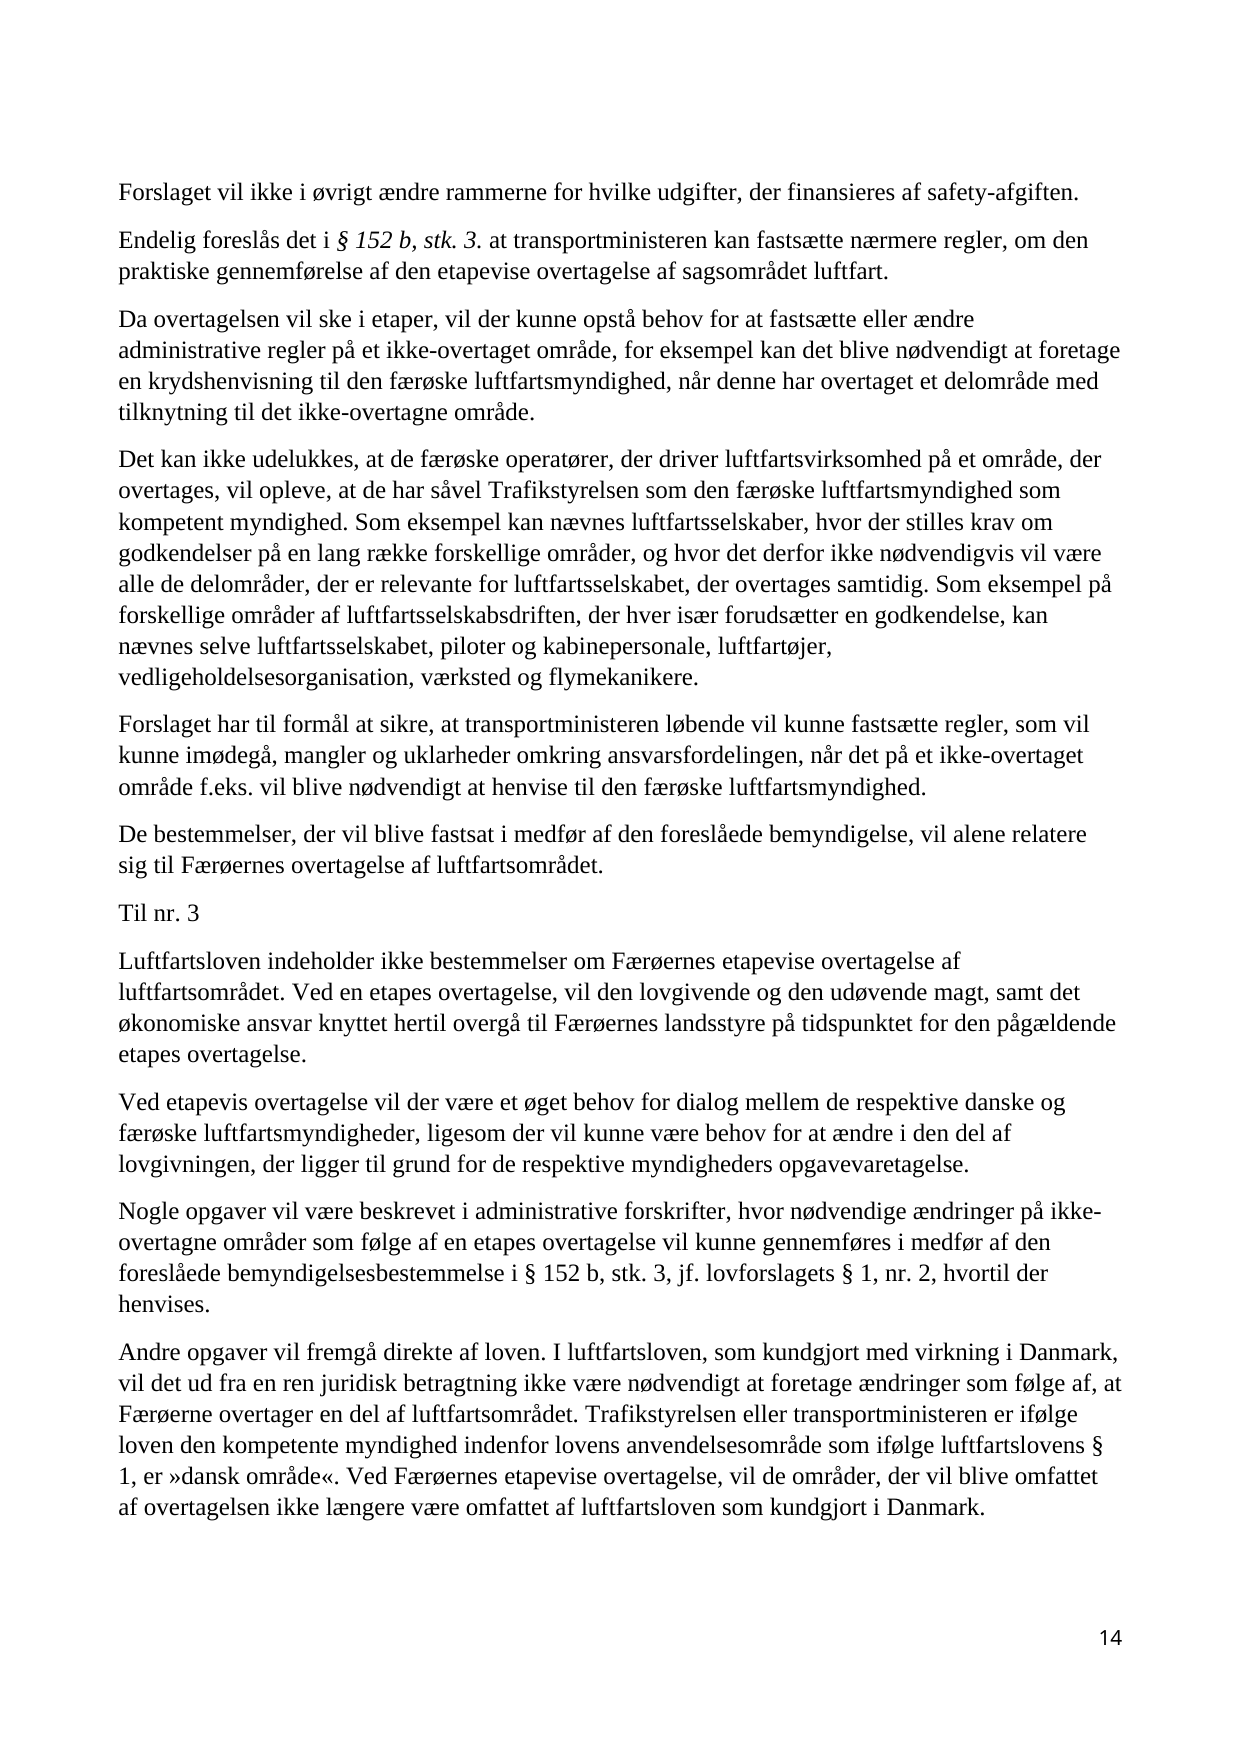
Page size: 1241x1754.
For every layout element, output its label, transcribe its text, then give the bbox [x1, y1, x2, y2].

text Det kan ikke udelukkes, at de færøske operatører, der driver luftfartsvirksomhed på et område, der overtages, vil opleve, at de har såvel Trafikstyrelsen som den færøske luftfartsmyndighed som kompetent myndighed. Som eksempel kan nævnes luftfartsselskaber, hvor der stilles krav om godkendelser på en lang række forskellige områder, og hvor det derfor ikke nødvendigvis vil være alle de delområder, der er relevante for luftfartsselskabet, der overtages samtidig. Som eksempel på forskellige områder af luftfartsselskabsdriften, der hver især forudsætter en godkendelse, kan nævnes selve luftfartsselskabet, piloter og kabinepersonale, luftfartøjer, vedligeholdelsesorganisation, værksted og flymekanikere. [118, 444, 1122, 691]
text Da overtagelsen vil ske i etaper, vil der kunne opstå behov for at fastsætte eller ændre administrative regler på et ikke-overtaget område, for eksempel kan det blive nødvendigt at foretage en krydshenvisning til den færøske luftfartsmyndighed, når denne har overtaget et delområde med tilknytning til det ikke-overtagne område. [118, 304, 1122, 426]
text Luftfartsloven indeholder ikke bestemmelser om Færøernes etapevise overtagelse af luftfartsområdet. Ved en etapes overtagelse, vil den lovgivende og den udøvende magt, samt det økonomiske ansvar knyttet hertil overgå til Færøernes landsstyre på tidspunktet for den pågældende etapes overtagelse. [118, 946, 1122, 1068]
text Ved etapevis overtagelse vil der være et øget behov for dialog mellem de respektive danske og færøske luftfartsmyndigheder, ligesom der vil kunne være behov for at ændre i den del af lovgivningen, der ligger til grund for de respektive myndigheders opgavevaretagelse. [118, 1087, 1122, 1177]
text Nogle opgaver vil være beskrevet i administrative forskrifter, hvor nødvendige ændringer på ikke-overtagne områder som følge af en etapes overtagelse vil kunne gennemføres i medfør af den foreslåede bemyndigelsesbestemmelse i § 152 b, stk. 3, jf. lovforslagets § 1, nr. 2, hvortil der henvises. [118, 1196, 1122, 1318]
text Endelig foreslås det i § 152 b, stk. 3. at transportministeren kan fastsætte nærmere regler, om den praktiske gennemførelse af den etapevise overtagelse af sagsområdet luftfart. [118, 225, 1122, 285]
text Andre opgaver vil fremgå direkte af loven. I luftfartsloven, som kundgjort med virkning i Danmark, vil det ud fra en ren juridisk betragtning ikke være nødvendigt at foretage ændringer som følge af, at Færøerne overtager en del af luftfartsområdet. Trafikstyrelsen eller transportministeren er ifølge loven den kompetente myndighed indenfor lovens anvendelsesområde som ifølge luftfartslovens § 1, er »dansk område«. Ved Færøernes etapevise overtagelse, vil de områder, der vil blive omfattet af overtagelsen ikke længere være omfattet af luftfartsloven som kundgjort i Danmark. [118, 1337, 1122, 1521]
text Forslaget vil ikke i øvrigt ændre rammerne for hvilke udgifter, der finansieres af safety-afgiften. [118, 177, 1122, 206]
text Forslaget har til formål at sikre, at transportministeren løbende vil kunne fastsætte regler, som vil kunne imødegå, mangler og uklarheder omkring ansvarsfordelingen, når det på et ikke-overtaget område f.eks. vil blive nødvendigt at henvise til den færøske luftfartsmyndighed. [118, 709, 1122, 800]
text Til nr. 3 [118, 898, 1122, 927]
text De bestemmelser, der vil blive fastsat i medfør af den foreslåede bemyndigelse, vil alene relatere sig til Færøernes overtagelse af luftfartsområdet. [118, 819, 1122, 879]
